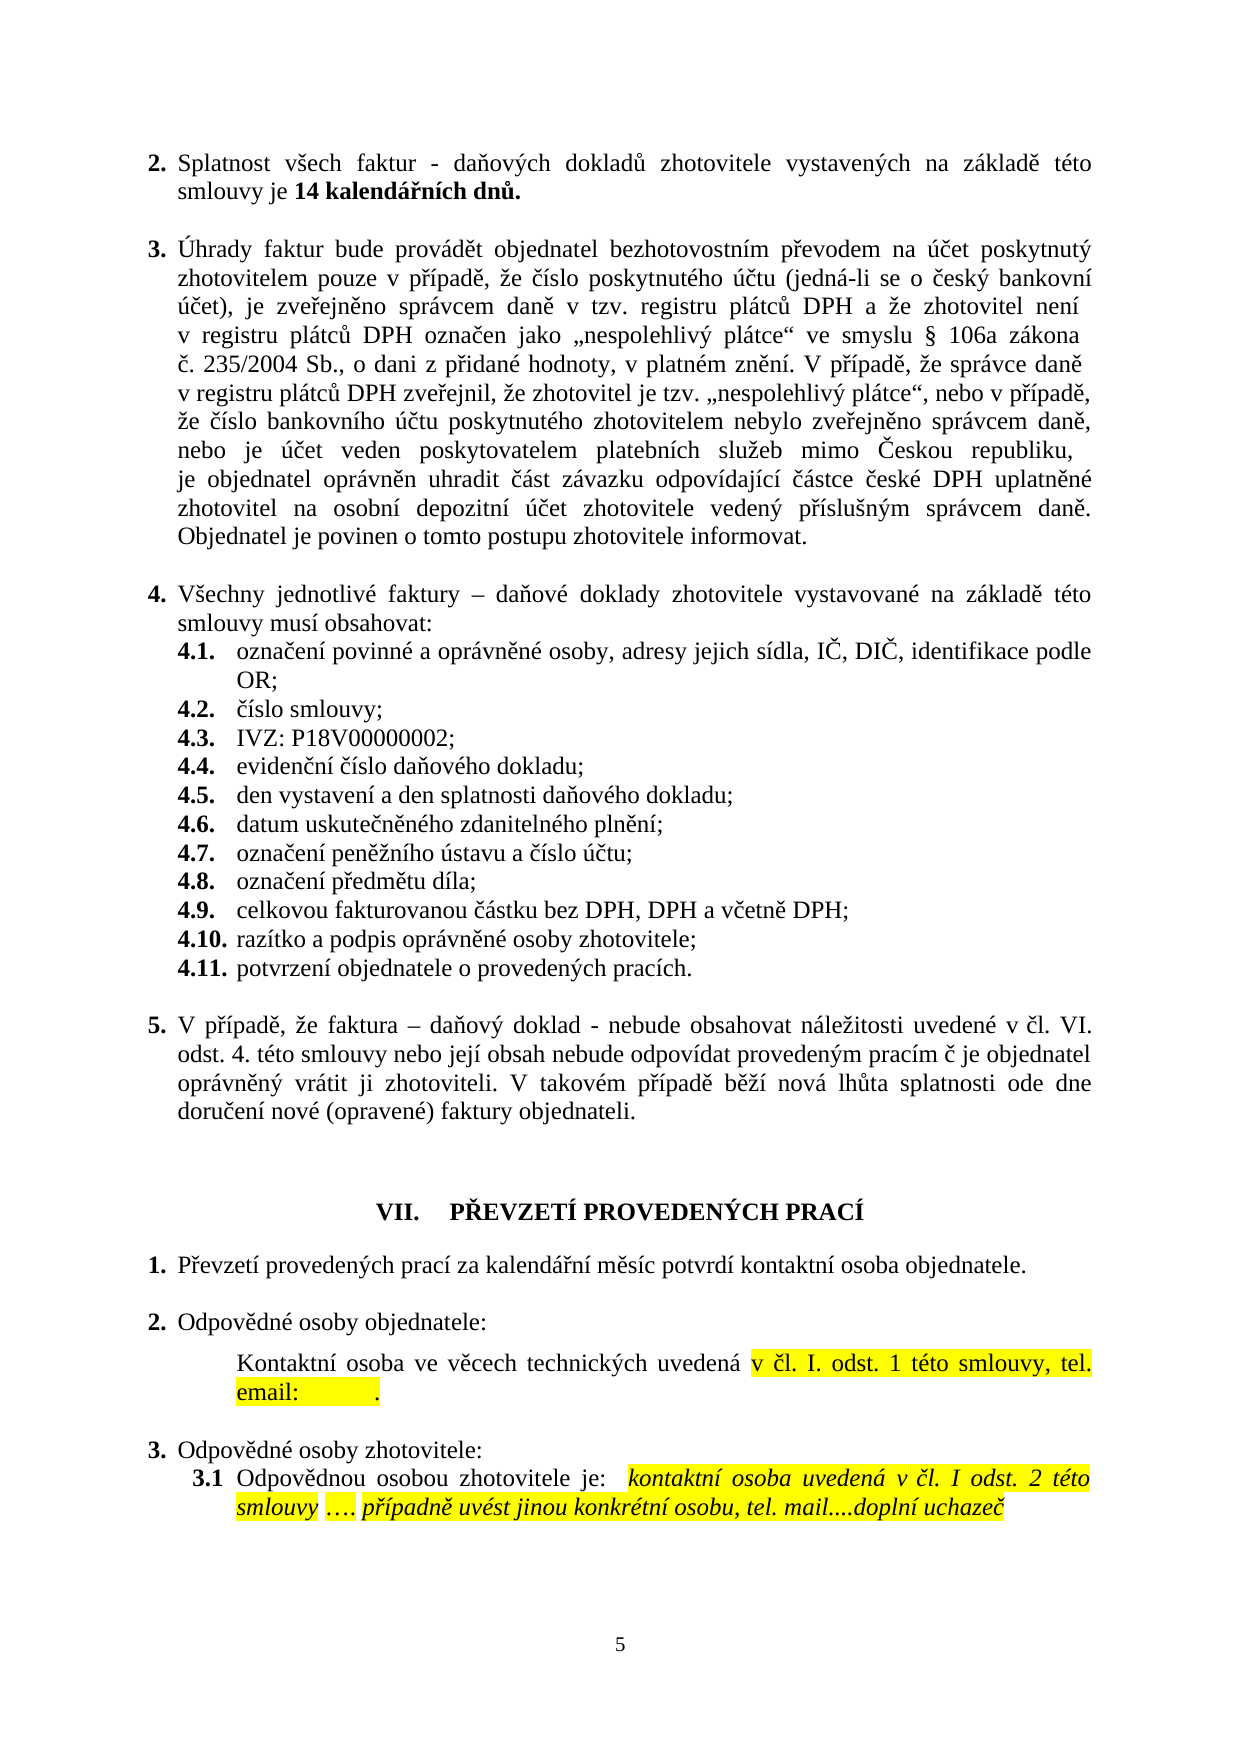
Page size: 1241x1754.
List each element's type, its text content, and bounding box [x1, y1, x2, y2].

list IVZ: P18V00000002; [177, 723, 1092, 751]
list datum uskutečněného zdanitelného plnění; [177, 809, 1092, 838]
list Všechny jednotlivé faktury – daňové doklady zhotovitele vystavované na základě této smlouvy musí obsahovat: [148, 579, 1092, 636]
list celkovou fakturovanou částku bez DPH, DPH a včetně DPH; [177, 895, 1092, 924]
list Odpovědnou osobou zhotovitele je: kontaktní osoba uvedená v čl. I odst. 2 této smlouvy …. případně uvést jinou konkrétní osobu, tel. mail....doplní uchazeč [192, 1463, 1092, 1521]
list Odpovědné osoby objednatele: [148, 1307, 1092, 1336]
list Převzetí provedených prací za kalendářní měsíc potvrdí kontaktní osoba objednatele. [148, 1250, 1092, 1278]
list označení peněžního ústavu a číslo účtu; [177, 838, 1092, 866]
list označení povinné a oprávněné osoby, adresy jejich sídla, IČ, DIČ, identifikace podle OR; [177, 636, 1092, 694]
list označení předmětu díla; [177, 866, 1092, 895]
list Splatnost všech faktur - daňových dokladů zhotovitele vystavených na základě této smlouvy je 14 kalendářních dnů. [148, 148, 1092, 205]
list V případě, že faktura – daňový doklad - nebude obsahovat náležitosti uvedené v čl. VI. odst. 4. této smlouvy nebo její obsah nebude odpovídat provedeným pracím č je objednatel oprávněný vrátit ji zhotoviteli. V takovém případě běží nová lhůta splatnosti ode dne doručení nové (opravené) faktury objednateli. [148, 1010, 1092, 1125]
list den vystavení a den splatnosti daňového dokladu; [177, 780, 1092, 809]
list potvrzení objednatele o provedených pracích. [177, 953, 1092, 981]
list razítko a podpis oprávněné osoby zhotovitele; [177, 924, 1092, 953]
list evidenční číslo daňového dokladu; [177, 751, 1092, 780]
text Kontaktní osoba ve věcech technických uvedená v čl. I. odst. 1 této smlouvy, tel. email: . [236, 1348, 1092, 1406]
list Odpovědné osoby zhotovitele: [148, 1435, 1092, 1463]
list číslo smlouvy; [177, 694, 1092, 723]
list Úhrady faktur bude provádět objednatel bezhotovostním převodem na účet poskytnutý zhotovitelem pouze v případě, že číslo poskytnutého účtu (jedná-li se o český bankovní účet), je zveřejněno správcem daně v tzv. registru plátců DPH a že zhotovitel není v registru plátců DPH označen jako „nespolehlivý plátce“ ve smyslu § 106a zákona č. 235/2004 Sb., o dani z přidané hodnoty, v platném znění. V případě, že správce daně v registru plátců DPH zveřejnil, že zhotovitel je tzv. „nespolehlivý plátce“, nebo v případě, že číslo bankovního účtu poskytnutého zhotovitelem nebylo zveřejněno správcem daně, nebo je účet veden poskytovatelem platebních služeb mimo Českou republiku, je objednatel oprávněn uhradit část závazku odpovídající částce české DPH uplatněné zhotovitel na osobní depozitní účet zhotovitele vedený příslušným správcem daně. Objednatel je povinen o tomto postupu zhotovitele informovat. [148, 234, 1092, 550]
list Převzetí provedených prací [148, 1197, 1092, 1226]
